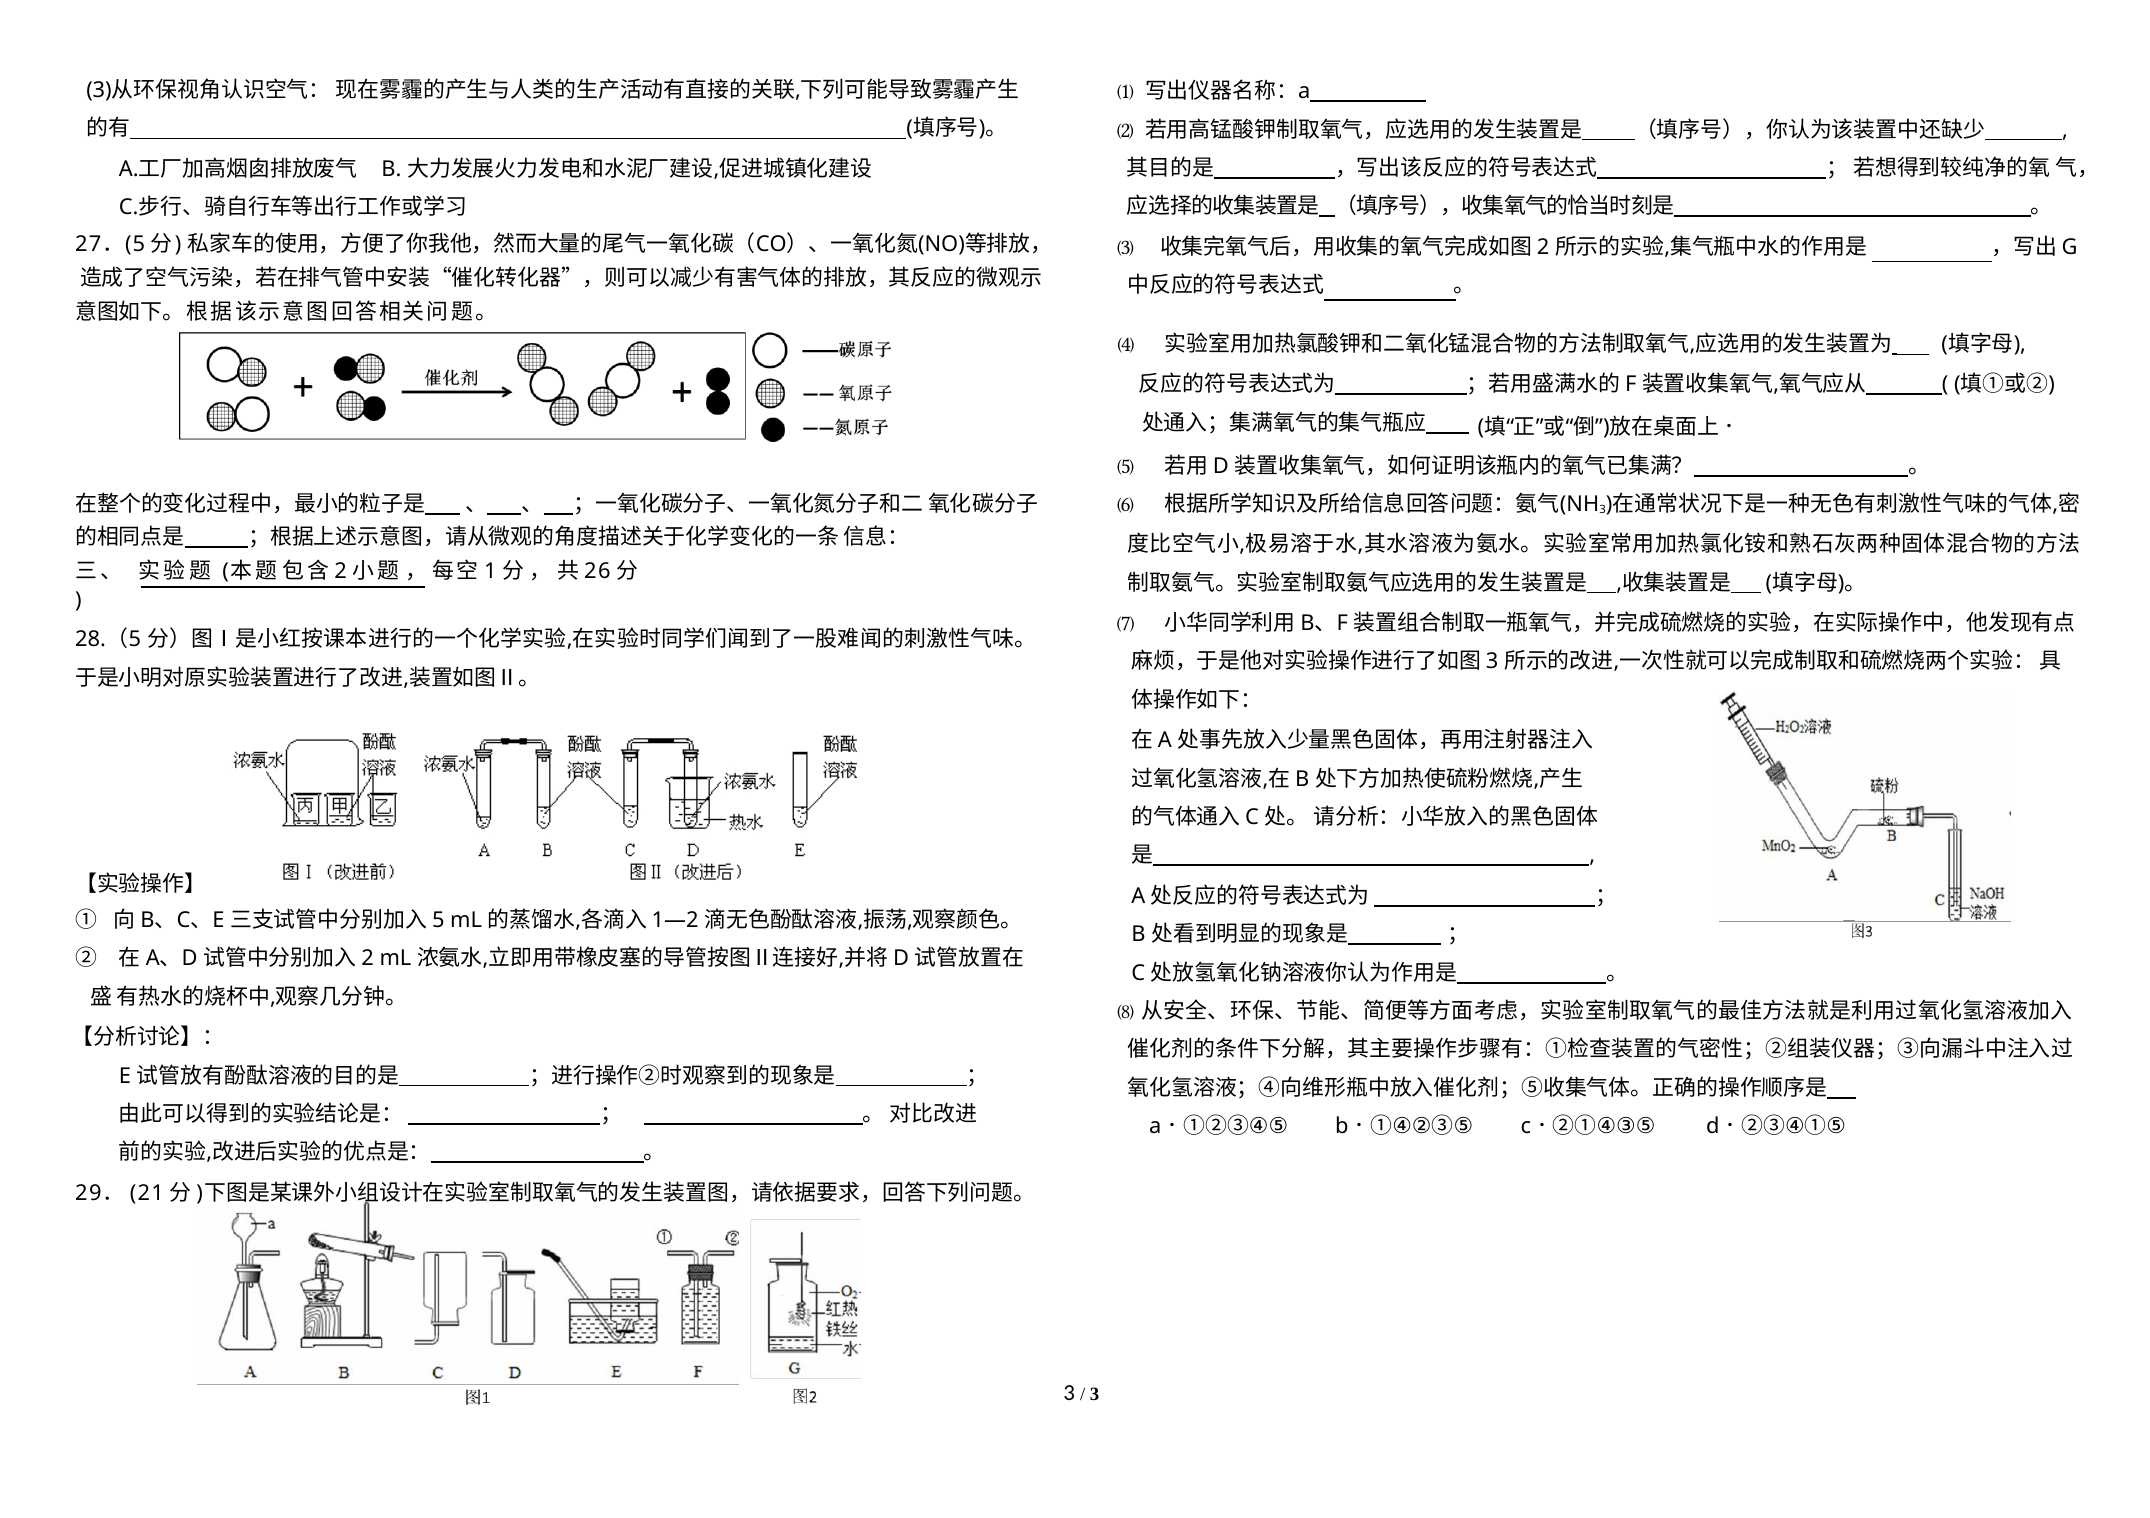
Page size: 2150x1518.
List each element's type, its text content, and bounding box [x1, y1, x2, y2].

text 27．(5分) 私家车的使用，方便了你我他，然而大量的尾气一氧化碳（CO）、一氧化氮(NO)等排放， 造成了空气污染，若在排气管中安装“催化转化器”，则可以减少有害气体的排放，其反应的微观示 意图如下。根据该示意图回答相关问题。 [75, 224, 1052, 326]
text 在整个的变化过程中，最小的粒子是 、 、 ；一氧化碳分子、一氧化氮分子和二 氧化碳分子的相同点是 ；根据上述示意图，请从微观的角度描述关于化学变化的一条 信息： [75, 486, 1041, 551]
text 28.（5 分）图Ⅰ是小红按课本进行的一个化学实验,在实验时同学们闻到了一股难闻的刺激性气味。 于是小明对原实验装置进行了改进,装置如图Ⅱ。 [75, 621, 1039, 691]
text (填字母), [1941, 326, 2089, 359]
picture [179, 331, 912, 405]
picture [197, 1207, 861, 1418]
text ② 在 A、D 试管中分别加入 2 mL 浓氨水,立即用带橡皮塞的导管按图Ⅱ连接好,并将 D 试管放置在盛 有热水的烧杯中,观察几分钟。 [75, 940, 1041, 1010]
text ⑺ 小华同学利用 B、F 装置组合制取一瓶氧气，并完成硫燃烧的实验，在实际操作中，他发现有点 麻烦，于是他对实验操作进行了如图 3 所示的改进,一次性就可以完成制取和硫燃烧两个实验： 具体操作如下： [1116, 605, 2080, 713]
text ① 向 B、C、E 三支试管中分别加入 5 mL 的蒸馏水,各滴入 1—2 滴无色酚酞溶液,振荡,观察颜色。 [75, 902, 1032, 934]
text C.步行、骑自行车等出行工作或学习 [119, 189, 1047, 221]
text 处通入；集满氧气的集气瓶应 [60, 405, 1469, 436]
text (填“正”或“倒”)放在桌面上． [1477, 411, 2089, 441]
text 反应的符号表达式为 ；若用盛满水的 F 装置收集氧气,氧气应从 ( (填①或②) [1138, 366, 2089, 398]
text ⑹ 根据所学知识及所给信息回答问题：氨气(NH3)在通常状况下是一种无色有刺激性气味的气体,密 度比空气小,极易溶于水,其水溶液为氨水。实验室常用加热氯化铵和熟石灰两种固体混合物的方法 制取氨气。实验室制取氨气应选用的发生装置是 ,收集装置是 (填字母)。 [1116, 486, 2082, 596]
text 在 A 处事先放入少量黑色固体，再用注射器注入 过氧化氢溶液,在 B 处下方加热使硫粉燃烧,产生 的气体通入 C 处。 请分析：小华放入的黑色固体是 , [1131, 722, 1609, 869]
text 29． (21 分 )下图是某课外小组设计在实验室制取氧气的发生装置图，请依据要求，回答下列问题。 [75, 1175, 1042, 1207]
text C 处放氢氧化钠溶液你认为作用是 。 [1131, 955, 2089, 986]
text (3)从环保视角认识空气： 现在雾霾的产生与人类的生产活动有直接的关联,下列可能导致雾霾产生的有 (填序号)。 [86, 72, 1023, 142]
text ⑸ 若用 D 装置收集氧气，如何证明该瓶内的氧气已集满？ 。 [1116, 448, 2089, 480]
text ⑶ 收集完氧气后，用收集的氧气完成如图 2 所示的实验,集气瓶中水的作用是 ，写出 G [1116, 229, 2089, 261]
picture [1719, 909, 2011, 916]
text 【分析讨论】： [71, 1019, 230, 1051]
text A.工厂加高烟囱排放废气 B. 大力发展火力发电和水泥厂建设,促进城镇化建设 [119, 151, 1047, 183]
text a．①②③④⑤ b．①④②③⑤ c．②①④③⑤ d．②③④①⑤ [1149, 1110, 2089, 1140]
picture [218, 716, 862, 891]
text ⑴ 写出仪器名称：a [1116, 73, 2089, 105]
picture [1719, 713, 2011, 878]
text ⑻ 从安全、环保、节能、简便等方面考虑，实验室制取氧气的最佳方法就是利用过氧化氢溶液加入 催化剂的条件下分解，其主要操作步骤有：①检查装置的气密性；②组装仪器；③向漏斗中注入过 氧化氢溶液；④向维形瓶中放入催化剂；⑤收集气体。正确的操作顺序是 [1116, 993, 2075, 1101]
text A 处反应的符号表达式为 ； [1131, 878, 2089, 909]
text 中反应的符号表达式 。 [1127, 267, 2089, 299]
text ⑷ 实验室用加热氯酸钾和二氧化锰混合物的方法制取氧气,应选用的发生装置为 [1116, 326, 1936, 359]
text B 处看到明显的现象是 ； [1131, 916, 2089, 948]
text ⑵ 若用高锰酸钾制取氧气，应选用的发生装置是 （填序号），你认为该装置中还缺少 , 其目的是 ，写出该反应的符号表达式 ； 若想得到较纯净的氧 气，应选择的收集装置是 （填序号），收集氧气的恰当时刻是 。 [1116, 112, 2080, 220]
picture [179, 436, 912, 449]
text 三、 实验题 (本题 包含 2小题 ， 每空 1分 ， 共 26分 ) [75, 553, 641, 614]
text E 试管放有酚酞溶液的目的是 ；进行操作②时观察到的现象是 ； 由此可以得到的实验结论是： ； 。 对比改进前的实验,改进后实验的优点是： 。 [119, 1058, 996, 1166]
